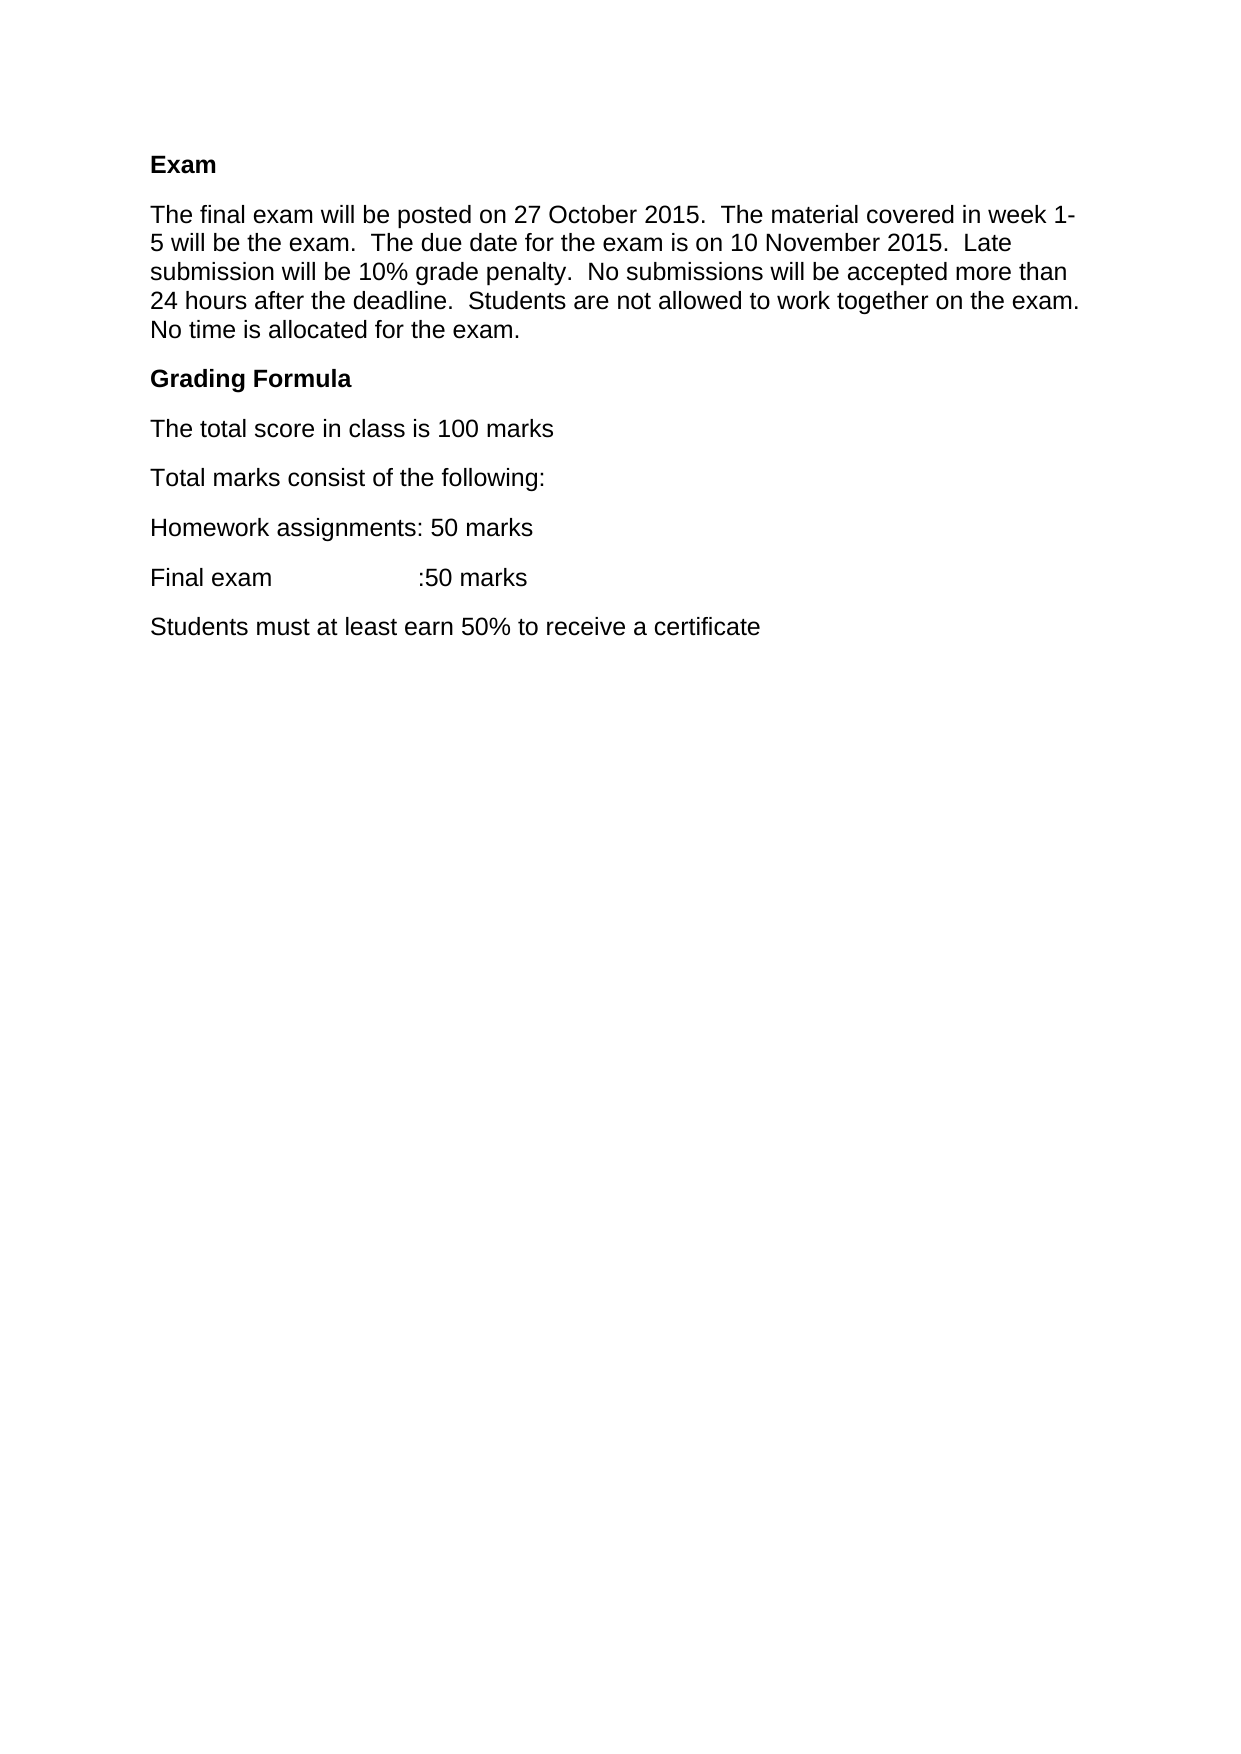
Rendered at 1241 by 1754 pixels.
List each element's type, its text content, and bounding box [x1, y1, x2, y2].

text Final exam :50 marks [150, 562, 1090, 591]
text Total marks consist of the following: [150, 463, 1090, 492]
text The final exam will be posted on 27 October 2015. The material covered in week 1-5 will be the exam. The due date for the exam is on 10 November 2015. Late submission will be 10% grade penalty. No submissions will be accepted more than 24 hours after the deadline. Students are not allowed to work together on the exam. No time is allocated for the exam. [150, 199, 1090, 343]
text Students must at least earn 50% to receive a certificate [150, 612, 1090, 641]
text Exam [150, 150, 1090, 179]
text Grading Formula [150, 364, 1090, 393]
text The total score in class is 100 marks [150, 414, 1090, 442]
text Homework assignments: 50 marks [150, 513, 1090, 542]
